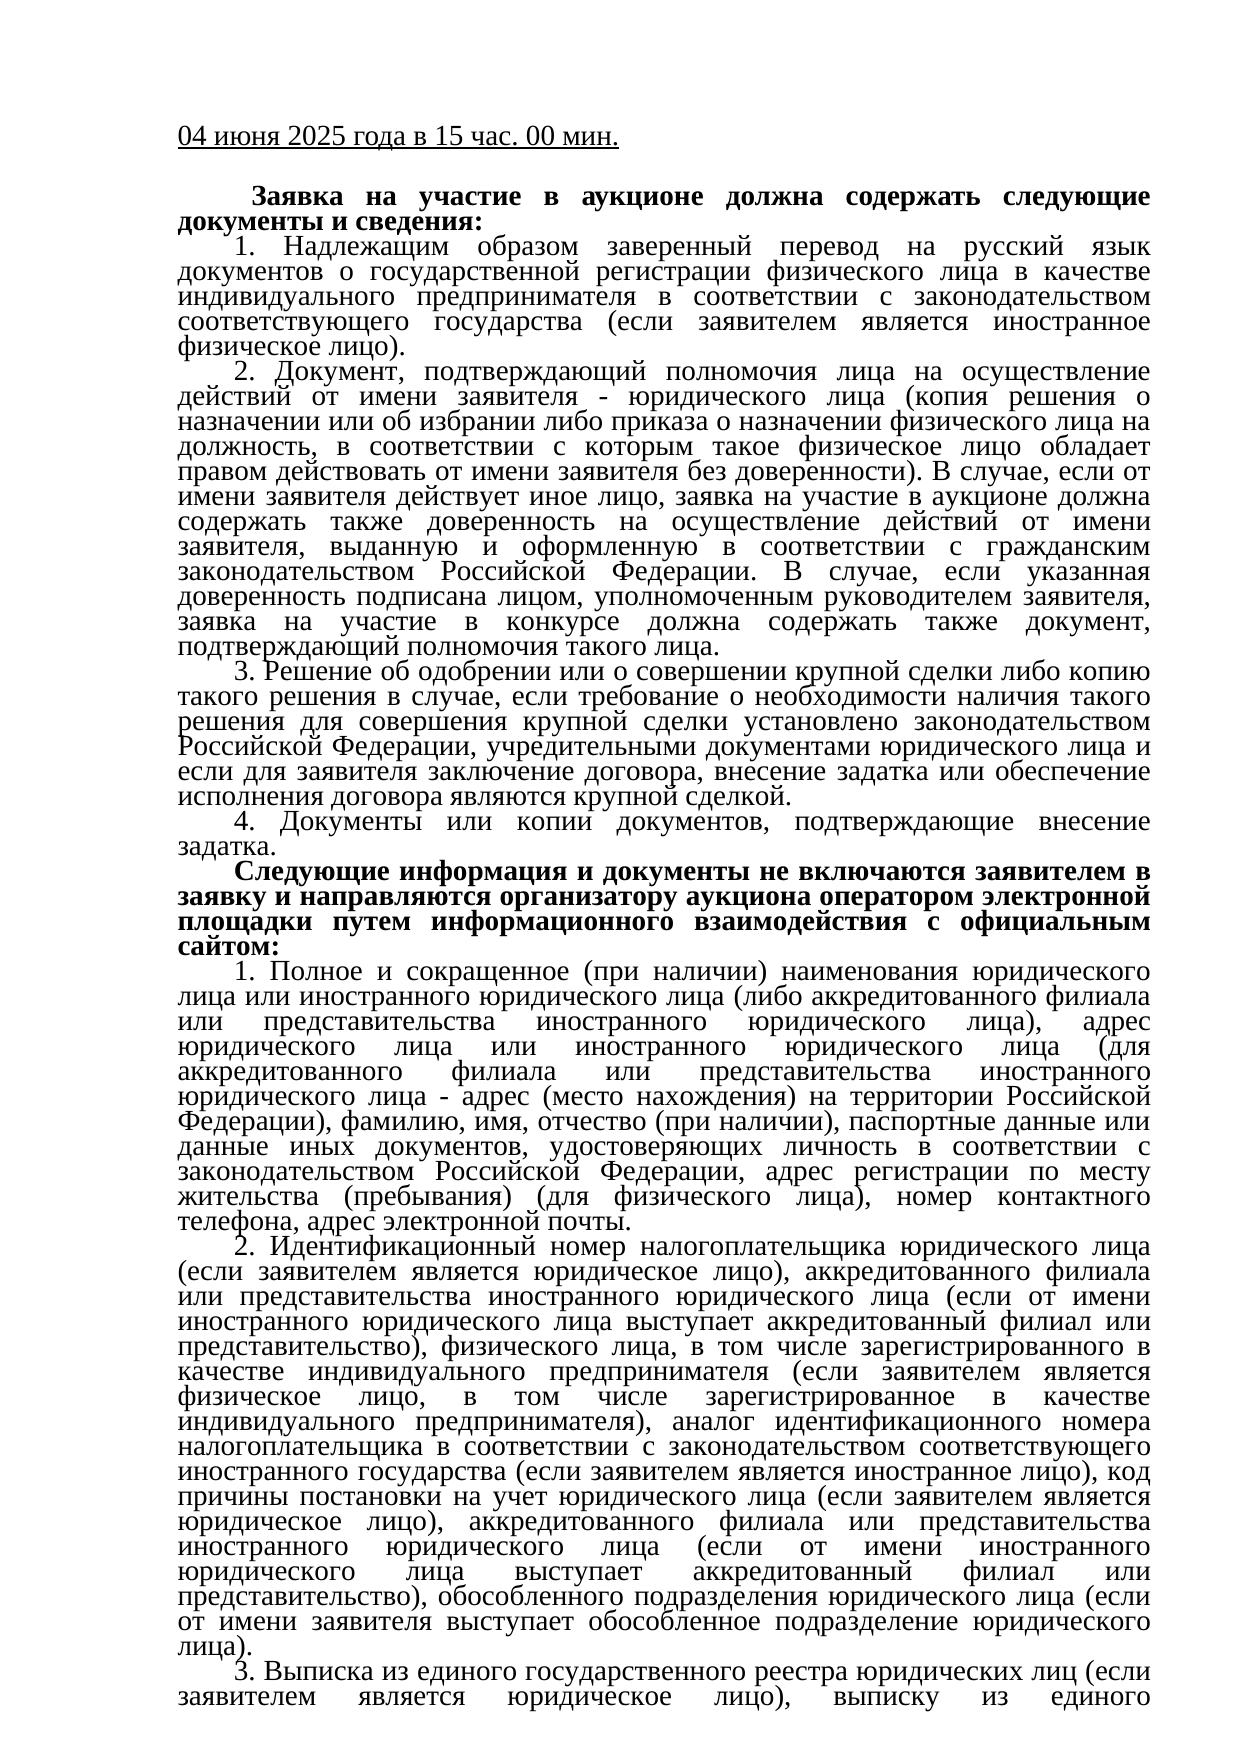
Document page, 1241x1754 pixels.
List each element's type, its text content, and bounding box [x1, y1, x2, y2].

text 2. Документ, подтверждающий полномочия лица на осуществление действий от имени заявителя - юридического лица (копия решения о назначении или об избрании либо приказа о назначении физического лица на должность, в соответствии с которым такое физическое лицо обладает правом действовать от имени заявителя без доверенности). В случае, если от имени заявителя действует иное лицо, заявка на участие в аукционе должна содержать также доверенность на осуществление действий от имени заявителя, выданную и оформленную в соответствии с гражданским законодательством Российской Федерации. В случае, если указанная доверенность подписана лицом, уполномоченным руководителем заявителя, заявка на участие в конкурсе должна содержать также документ, подтверждающий полномочия такого лица. [177, 360, 1152, 660]
text 1. Надлежащим образом заверенный перевод на русский язык документов о государственной регистрации физического лица в качестве индивидуального предпринимателя в соответствии с законодательством соответствующего государства (если заявителем является иностранное физическое лицо). [177, 235, 1152, 360]
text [177, 1660, 1152, 1710]
text Следующие информация и документы не включаются заявителем в заявку и направляются организатору аукциона оператором электронной площадки путем информационного взаимодействия с официальным сайтом: [177, 860, 1152, 960]
text Заявка на участие в аукционе должна содержать следующие документы и сведения: [177, 185, 1152, 235]
text 04 июня 2025 года в 15 час. 00 мин. [177, 118, 1152, 152]
text 1. Полное и сокращенное (при наличии) наименования юридического лица или иностранного юридического лица (либо аккредитованного филиала или представительства иностранного юридического лица), адрес юридического лица или иностранного юридического лица (для аккредитованного филиала или представительства иностранного юридического лица - адрес (место нахождения) на территории Российской Федерации), фамилию, имя, отчество (при наличии), паспортные данные или данные иных документов, удостоверяющих личность в соответствии с законодательством Российской Федерации, адрес регистрации по месту жительства (пребывания) (для физического лица), номер контактного телефона, адрес электронной почты. [177, 960, 1152, 1235]
text 4. Документы или копии документов, подтверждающие внесение задатка. [177, 810, 1152, 860]
text 2. Идентификационный номер налогоплательщика юридического лица (если заявителем является юридическое лицо), аккредитованного филиала или представительства иностранного юридического лица (если от имени иностранного юридического лица выступает аккредитованный филиал или представительство), физического лица, в том числе зарегистрированного в качестве индивидуального предпринимателя (если заявителем является физическое лицо, в том числе зарегистрированное в качестве индивидуального предпринимателя), аналог идентификационного номера налогоплательщика в соответствии с законодательством соответствующего иностранного государства (если заявителем является иностранное лицо), код причины постановки на учет юридического лица (если заявителем является юридическое лицо), аккредитованного филиала или представительства иностранного юридического лица (если от имени иностранного юридического лица выступает аккредитованный филиал или представительство), обособленного подразделения юридического лица (если от имени заявителя выступает обособленное подразделение юридического лица). [177, 1235, 1152, 1660]
text 3. Решение об одобрении или о совершении крупной сделки либо копию такого решения в случае, если требование о необходимости наличия такого решения для совершения крупной сделки установлено законодательством Российской Федерации, учредительными документами юридического лица и если для заявителя заключение договора, внесение задатка или обеспечение исполнения договора являются крупной сделкой. [177, 660, 1152, 810]
